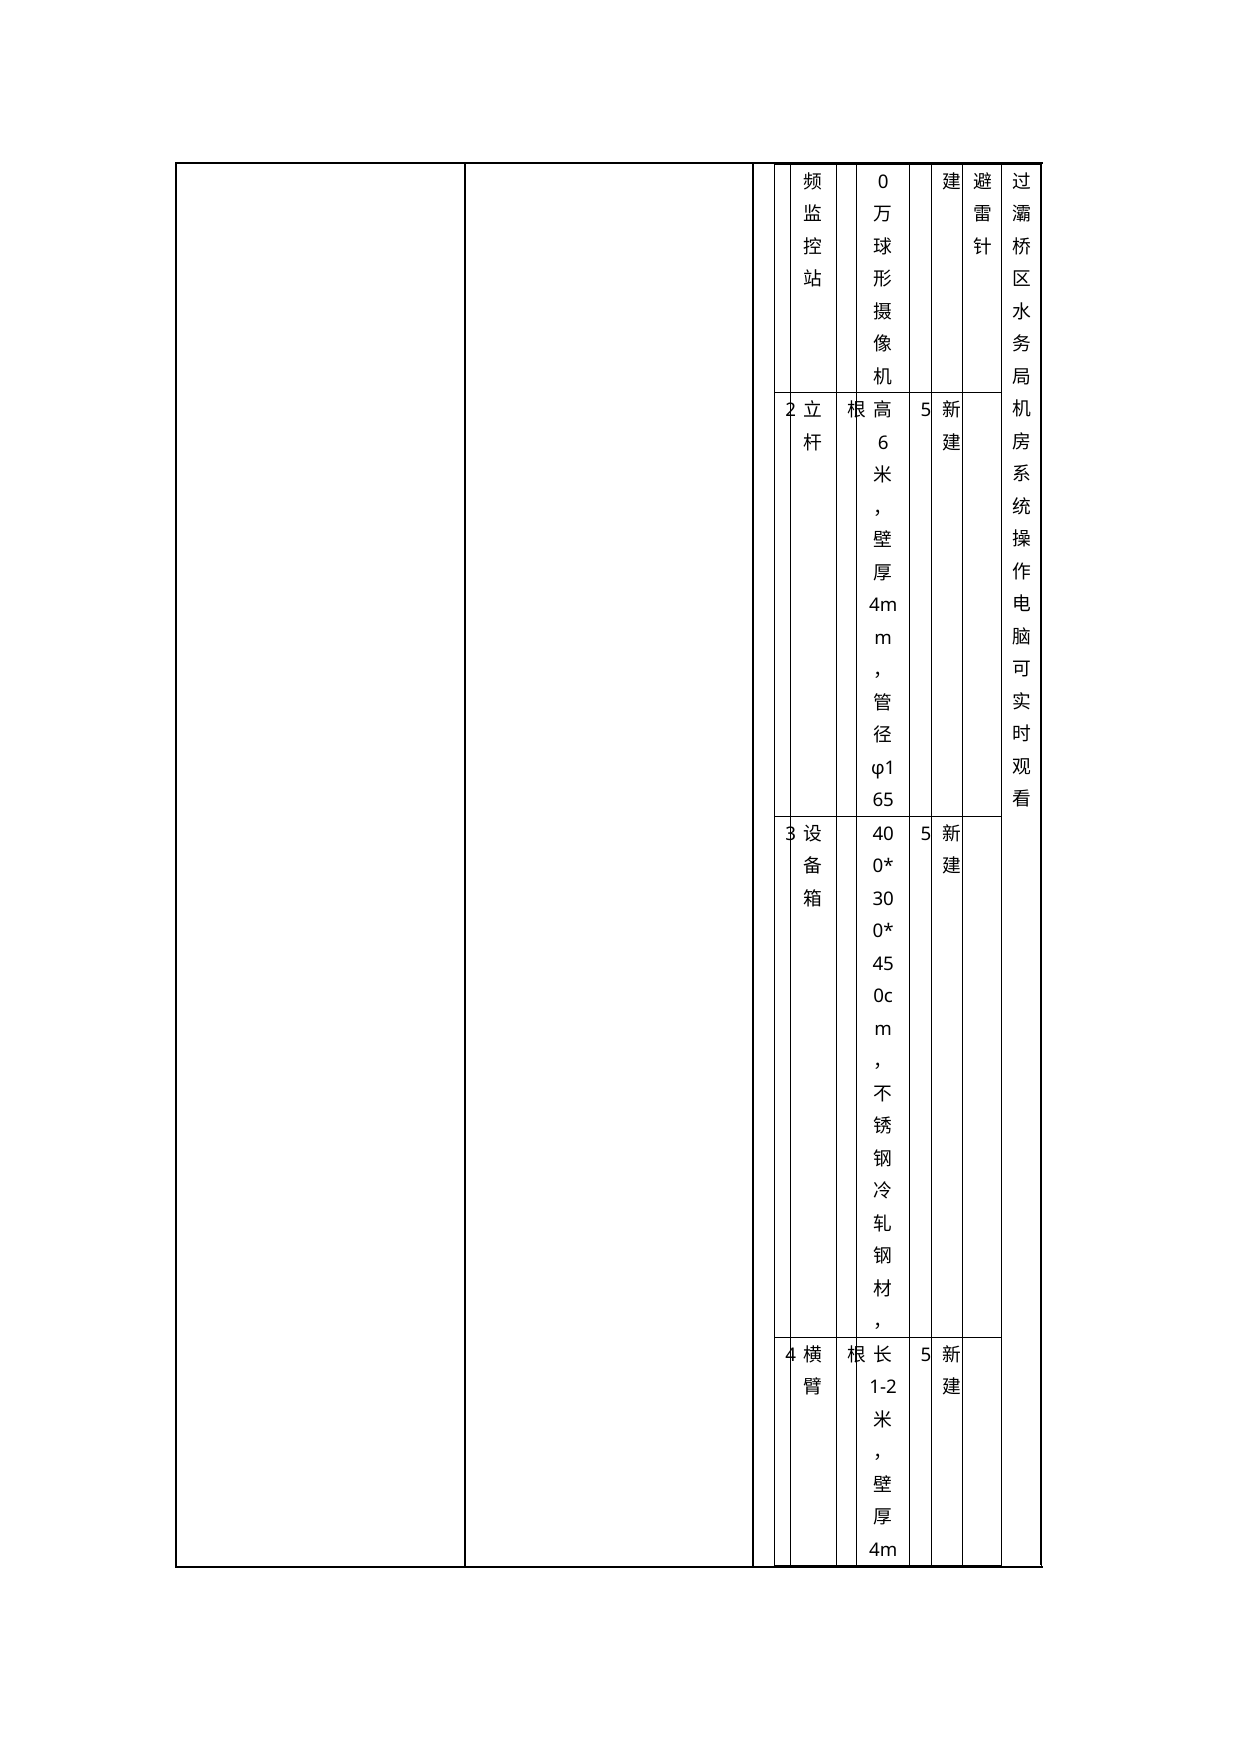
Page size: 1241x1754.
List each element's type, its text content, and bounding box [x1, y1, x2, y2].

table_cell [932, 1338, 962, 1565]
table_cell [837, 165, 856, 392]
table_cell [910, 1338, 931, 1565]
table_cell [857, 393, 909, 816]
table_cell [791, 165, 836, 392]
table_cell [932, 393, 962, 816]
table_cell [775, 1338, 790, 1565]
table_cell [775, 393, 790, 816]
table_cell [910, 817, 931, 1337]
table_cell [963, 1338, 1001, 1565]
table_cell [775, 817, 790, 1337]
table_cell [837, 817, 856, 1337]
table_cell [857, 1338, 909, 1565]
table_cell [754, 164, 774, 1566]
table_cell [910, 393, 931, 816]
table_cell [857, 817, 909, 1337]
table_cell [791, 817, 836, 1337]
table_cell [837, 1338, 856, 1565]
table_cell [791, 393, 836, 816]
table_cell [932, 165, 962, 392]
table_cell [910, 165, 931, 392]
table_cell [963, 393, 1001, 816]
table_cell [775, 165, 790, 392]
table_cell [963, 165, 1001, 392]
table_cell [466, 164, 752, 1566]
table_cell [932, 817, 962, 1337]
table_cell 1 [177, 164, 464, 1566]
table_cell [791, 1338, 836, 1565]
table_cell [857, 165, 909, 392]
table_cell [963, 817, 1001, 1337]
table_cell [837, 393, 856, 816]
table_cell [1002, 165, 1041, 1566]
